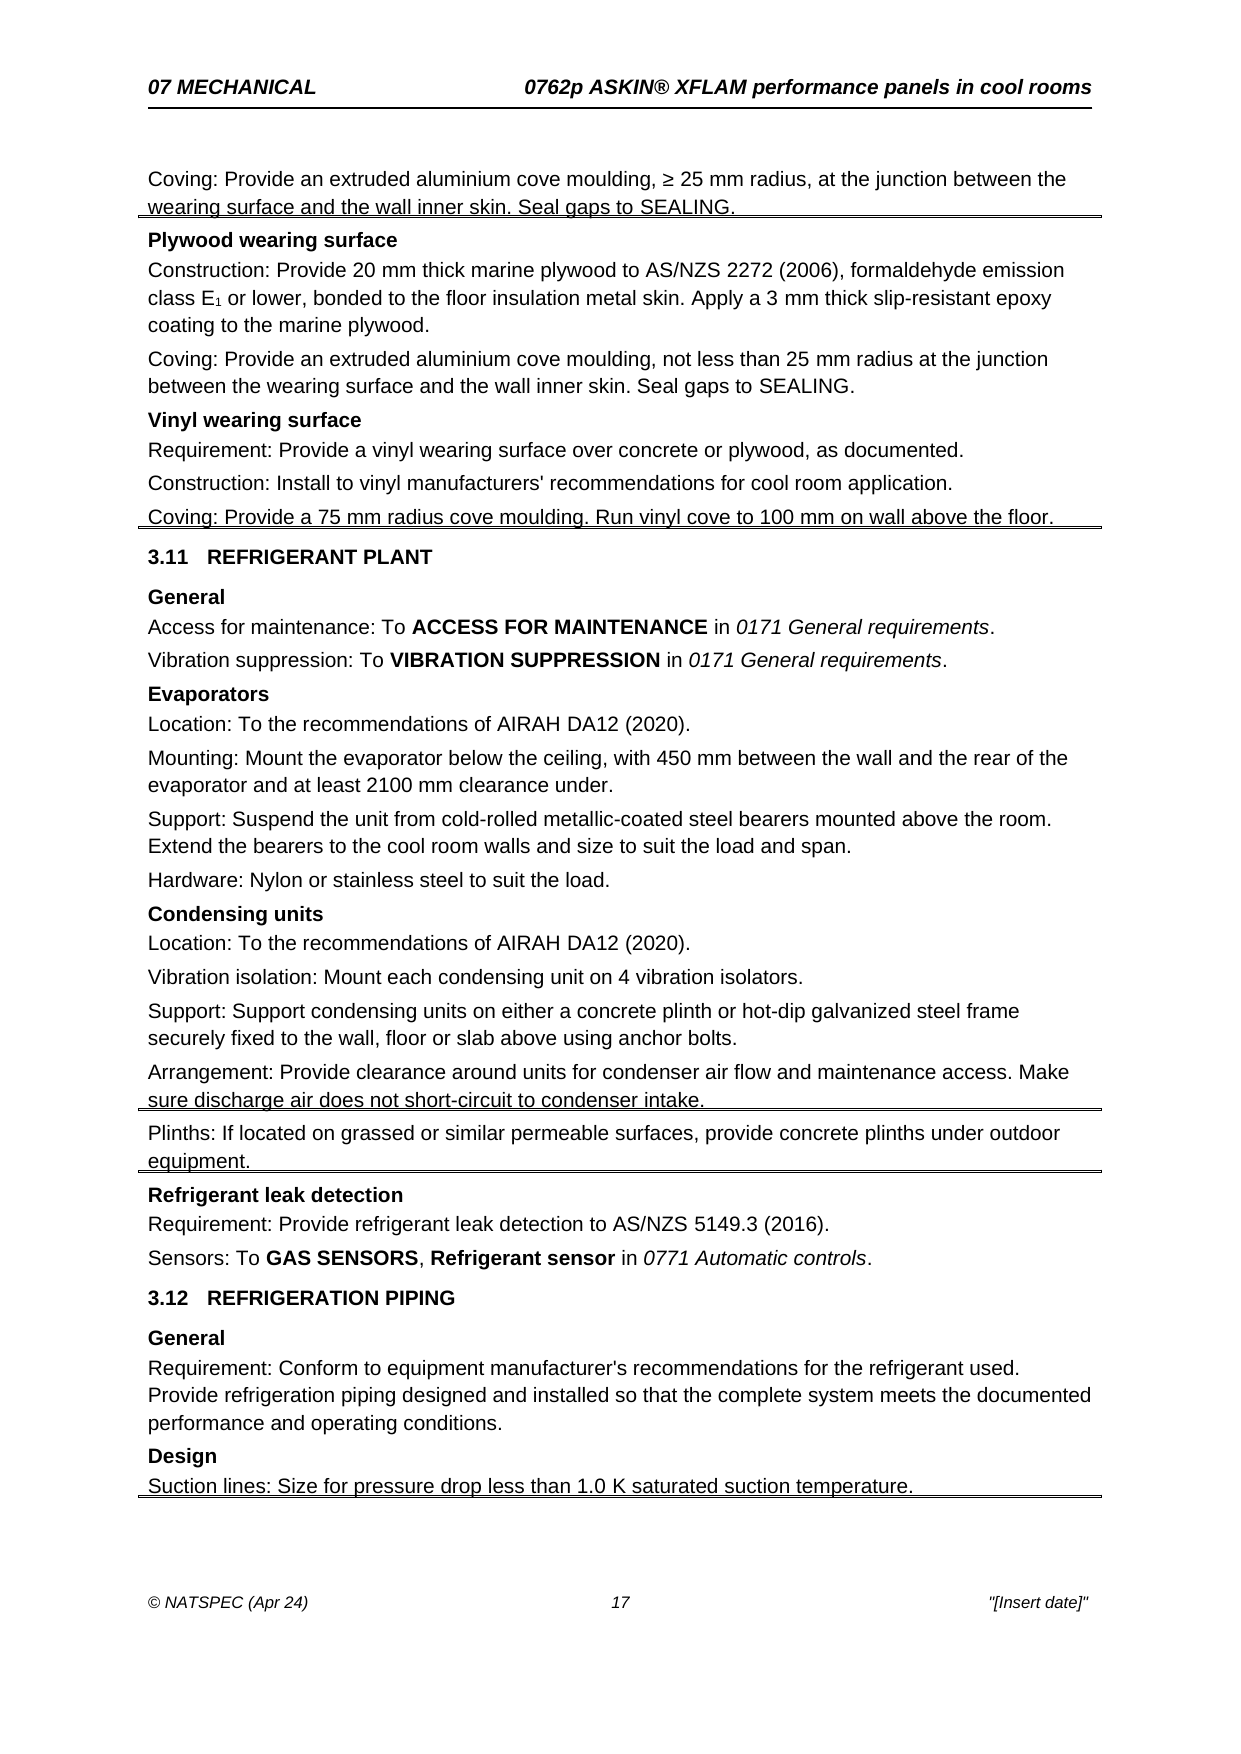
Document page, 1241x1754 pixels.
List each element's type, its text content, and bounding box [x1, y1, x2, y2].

text Construction: Provide 20 mm thick marine plywood to AS/NZS 2272 (2006), formaldehyde emission class E1 or lower, bonded to the floor insulation metal skin. Apply a 3 mm thick slip-resistant epoxy coating to the marine plywood. [148, 258, 1092, 337]
subtitle Refrigerant plant [148, 545, 1092, 569]
text Access for maintenance: To ACCESS FOR MAINTENANCE in 0171 General requirements. [148, 614, 1092, 638]
subtitle General [148, 1326, 1092, 1350]
text Requirement: Provide a vinyl wearing surface over concrete or plywood, as documented. [148, 437, 1092, 461]
text Support: Suspend the unit from cold-rolled metallic-coated steel bearers mounted above the room. Extend the bearers to the cool room walls and size to suit the load and span. [148, 807, 1092, 858]
text Arrangement: Provide clearance around units for condenser air flow and maintenance access. Make sure discharge air does not short-circuit to condenser intake. [148, 1060, 1092, 1108]
text Plinths: If located on grassed or similar permeable surfaces, provide concrete plinths under outdoor equipment. [148, 1121, 1092, 1170]
text Sensors: To GAS SENSORS, Refrigerant sensor in 0771 Automatic controls. [148, 1246, 1092, 1270]
text Location: To the recommendations of AIRAH DA12 (2020). [148, 712, 1092, 736]
text Location: To the recommendations of AIRAH DA12 (2020). [148, 931, 1092, 955]
text Requirement: Provide refrigerant leak detection to AS/NZS 5149.3 (2016). [148, 1212, 1092, 1236]
text Hardware: Nylon or stainless steel to suit the load. [148, 868, 1092, 892]
subtitle Refrigeration piping [148, 1286, 1092, 1310]
text Coving: Provide an extruded aluminium cove moulding, ≥ 25 mm radius, at the junction between the wearing surface and the wall inner skin. Seal gaps to SEALING. [148, 167, 1092, 215]
subtitle Refrigerant leak detection [148, 1182, 1092, 1206]
subtitle Design [148, 1444, 1092, 1468]
subtitle Plywood wearing surface [148, 228, 1092, 252]
text Vibration isolation: Mount each condensing unit on 4 vibration isolators. [148, 965, 1092, 989]
text Coving: Provide an extruded aluminium cove moulding, not less than 25 mm radius at the junction between the wearing surface and the wall inner skin. Seal gaps to SEALING. [148, 347, 1092, 398]
text Vibration suppression: To VIBRATION SUPPRESSION in 0171 General requirements. [148, 648, 1092, 672]
text Suction lines: Size for pressure drop less than 1.0 K saturated suction temperature. [148, 1474, 1092, 1495]
text Mounting: Mount the evaporator below the ceiling, with 450 mm between the wall and the rear of the evaporator and at least 2100 mm clearance under. [148, 745, 1092, 797]
text Support: Support condensing units on either a concrete plinth or hot-dip galvanized steel frame securely fixed to the wall, floor or slab above using anchor bolts. [148, 999, 1092, 1050]
subtitle Condensing units [148, 902, 1092, 926]
subtitle Vinyl wearing surface [148, 408, 1092, 432]
text Requirement: Conform to equipment manufacturer's recommendations for the refrigerant used. Provide refrigeration piping designed and installed so that the complete system meets the documented performance and operating conditions. [148, 1355, 1092, 1434]
subtitle General [148, 585, 1092, 609]
text Coving: Provide a 75 mm radius cove moulding. Run vinyl cove to 100 mm on wall above the floor. [148, 505, 1092, 526]
subtitle Evaporators [148, 682, 1092, 706]
text Construction: Install to vinyl manufacturers' recommendations for cool room application. [148, 471, 1092, 495]
